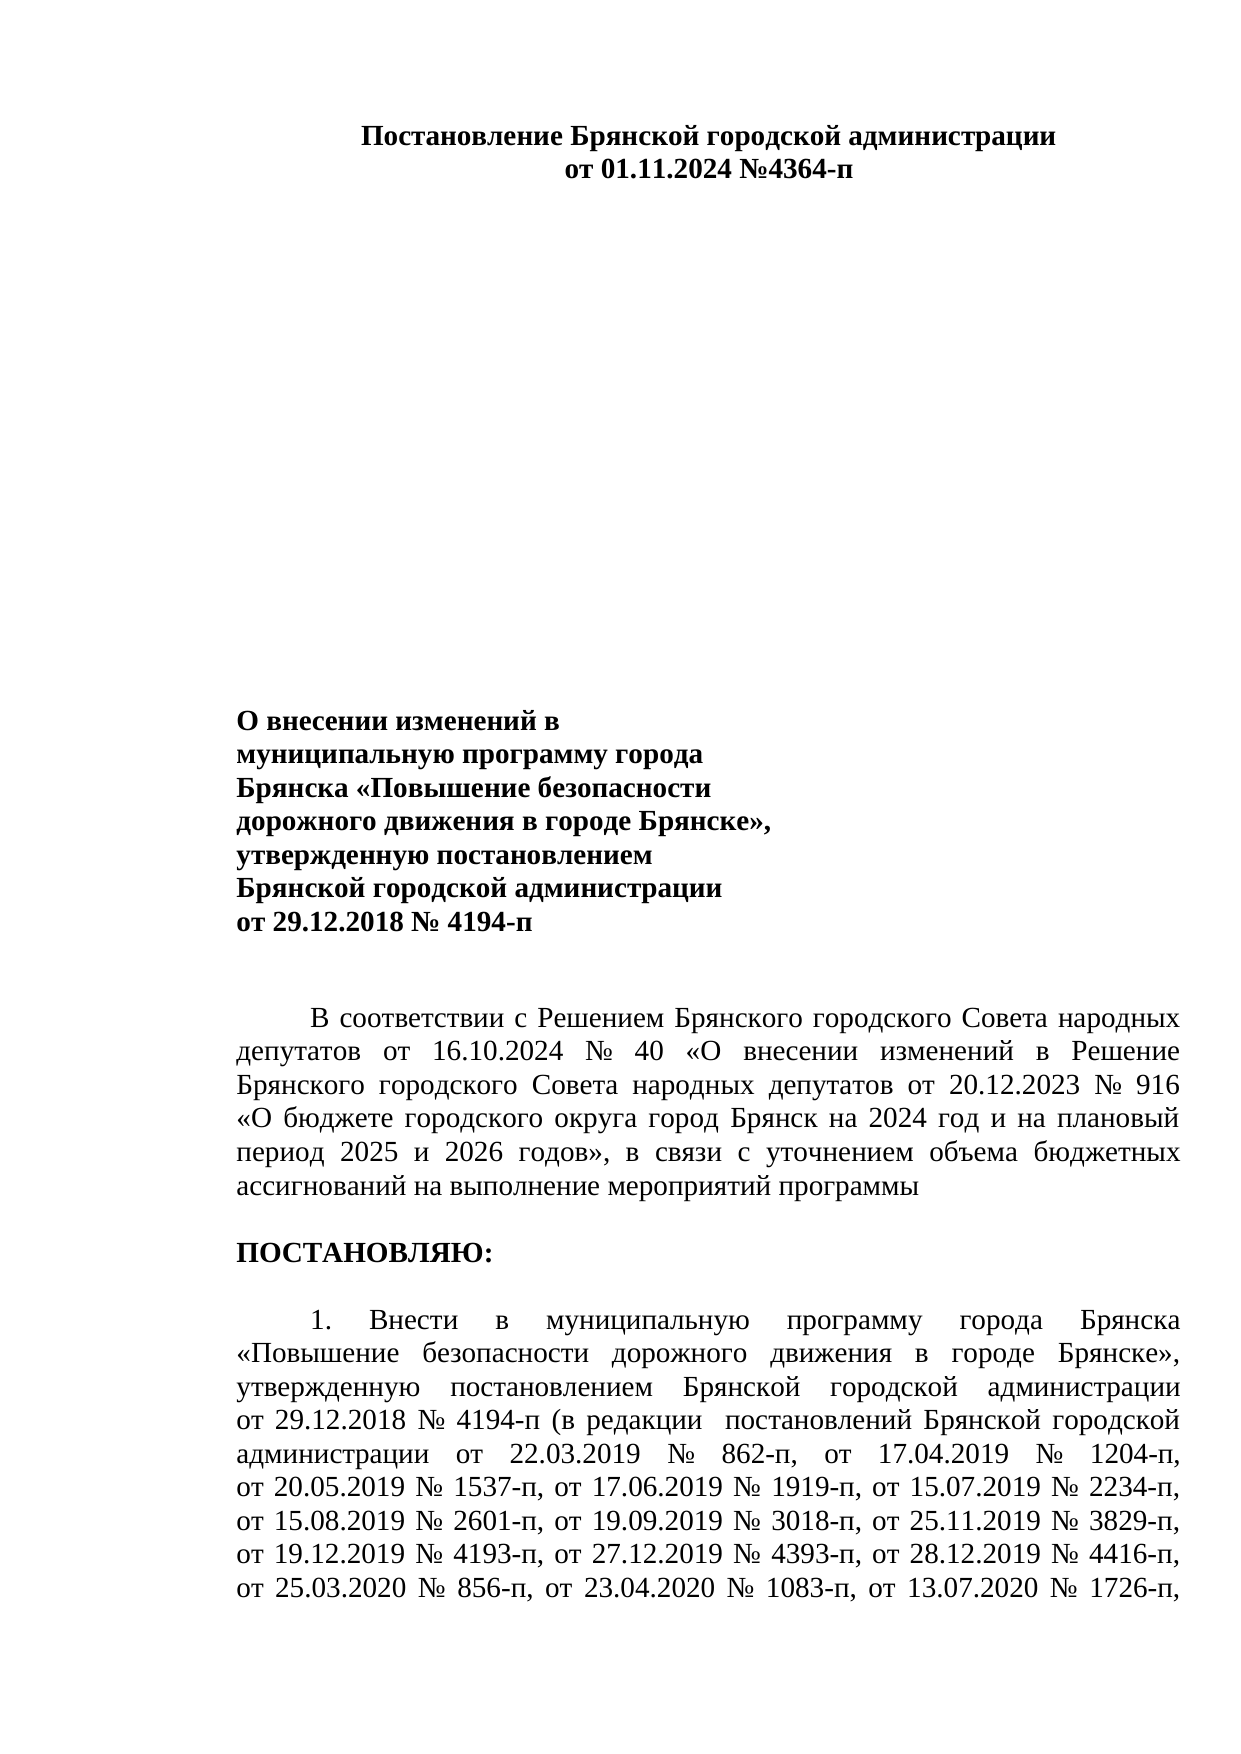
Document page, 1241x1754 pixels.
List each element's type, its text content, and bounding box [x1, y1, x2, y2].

subtitle Брянской городской администрации [236, 871, 1181, 904]
text ПОСТАНОВЛЯЮ: [236, 1235, 1181, 1268]
subtitle утвержденную постановлением [236, 837, 1181, 871]
text от 01.11.2024 №4364-п [236, 152, 1181, 185]
subtitle Брянска «Повышение безопасности [236, 770, 1181, 803]
subtitle муниципальную программу города [236, 736, 1181, 770]
text Постановление Брянской городской администрации [236, 118, 1181, 152]
subtitle дорожного движения в городе Брянске», [236, 803, 1181, 837]
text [236, 1302, 1181, 1604]
subtitle от 29.12.2018 № 4194-п [236, 904, 1181, 938]
subtitle О внесении изменений в [236, 703, 1181, 736]
text В соответствии с Решением Брянского городского Совета народных депутатов от 16.10.2024 № 40 «О внесении изменений в Решение Брянского городского Совета народных депутатов от 20.12.2023 № 916 «О бюджете городского округа город Брянск на 2024 год и на плановый период 2025 и 2026 годов», в связи с уточнением объема бюджетных ассигнований на выполнение мероприятий программы [236, 1000, 1181, 1201]
